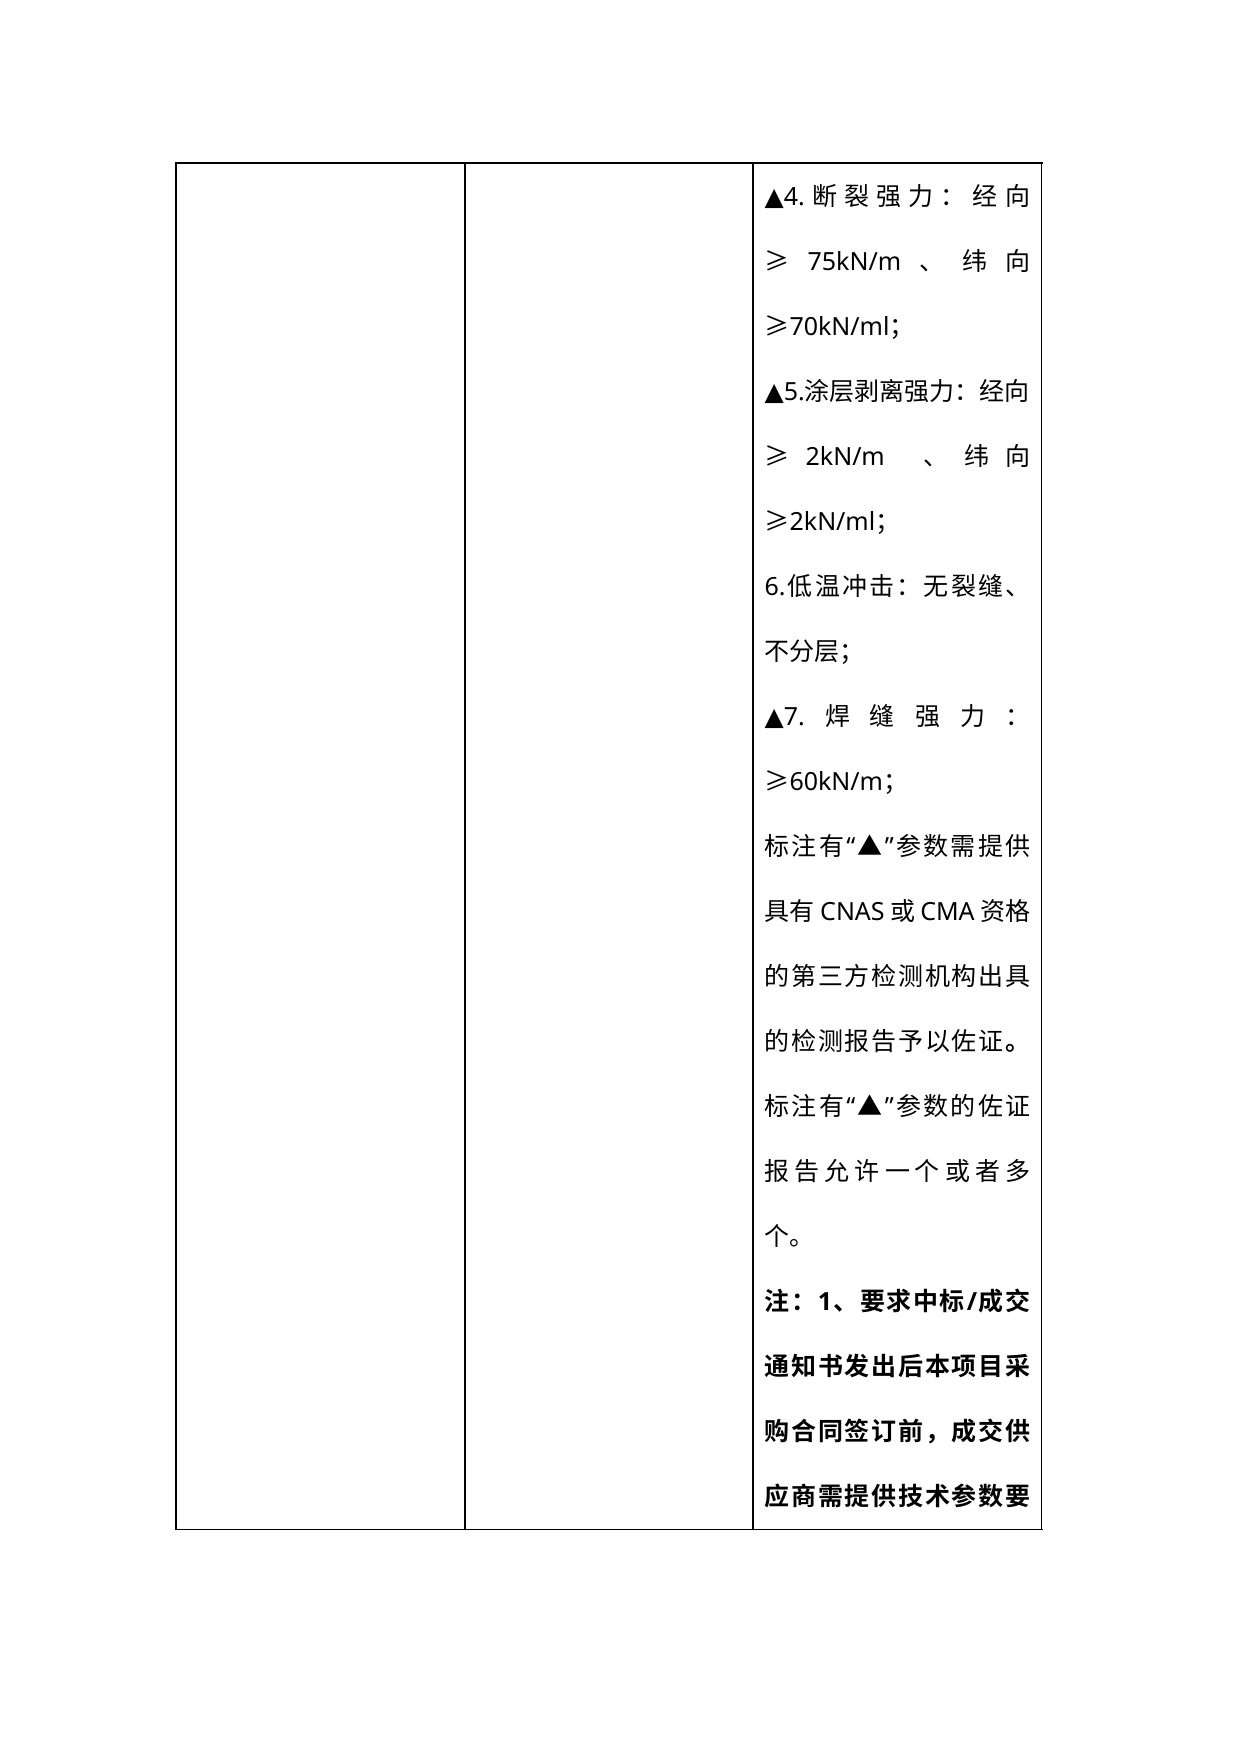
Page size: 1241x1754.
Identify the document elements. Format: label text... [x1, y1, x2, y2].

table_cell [754, 164, 1041, 1528]
table_cell ★ [466, 164, 752, 1528]
table_cell 1 [177, 164, 464, 1528]
